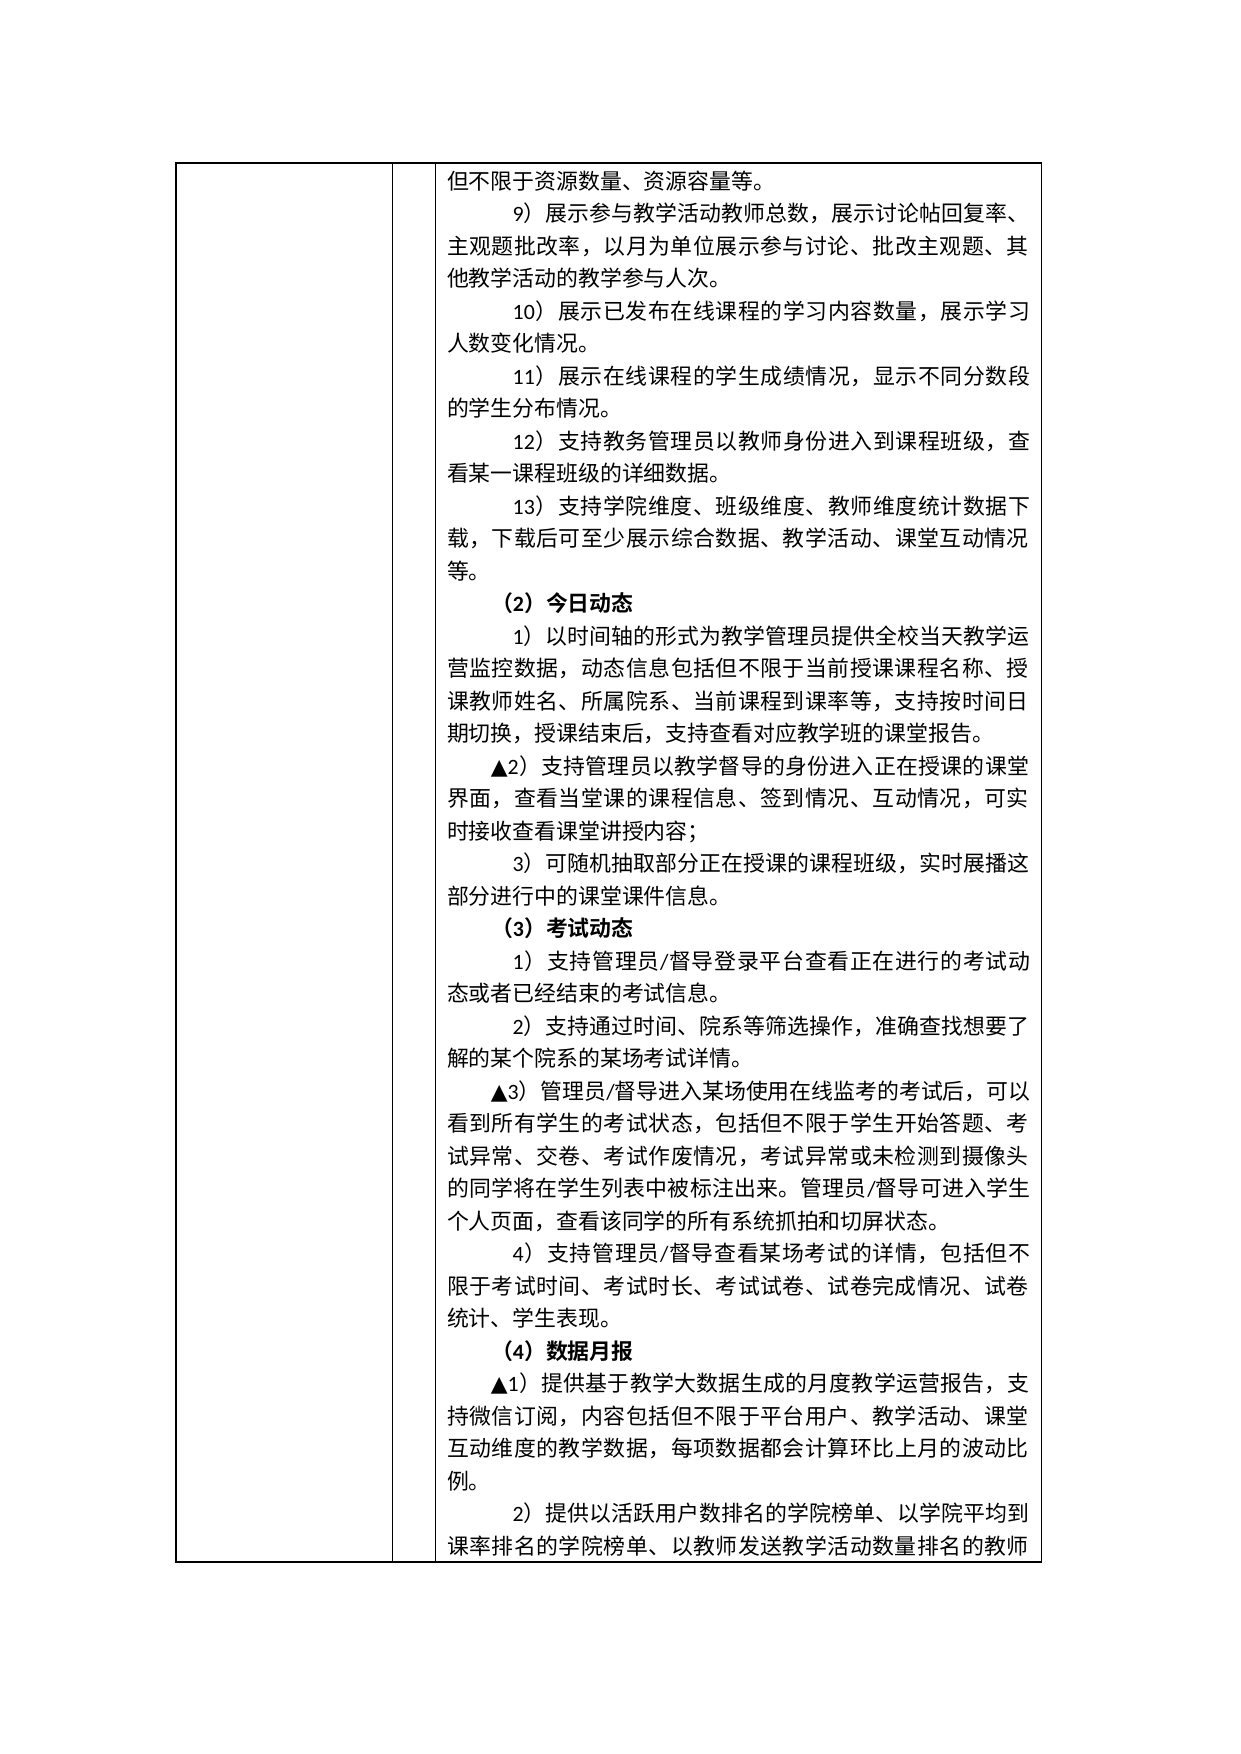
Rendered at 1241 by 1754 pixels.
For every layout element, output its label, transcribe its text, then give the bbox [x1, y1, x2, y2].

table_cell [177, 164, 392, 1561]
table_cell 1 [393, 164, 435, 1561]
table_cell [436, 164, 1041, 1561]
